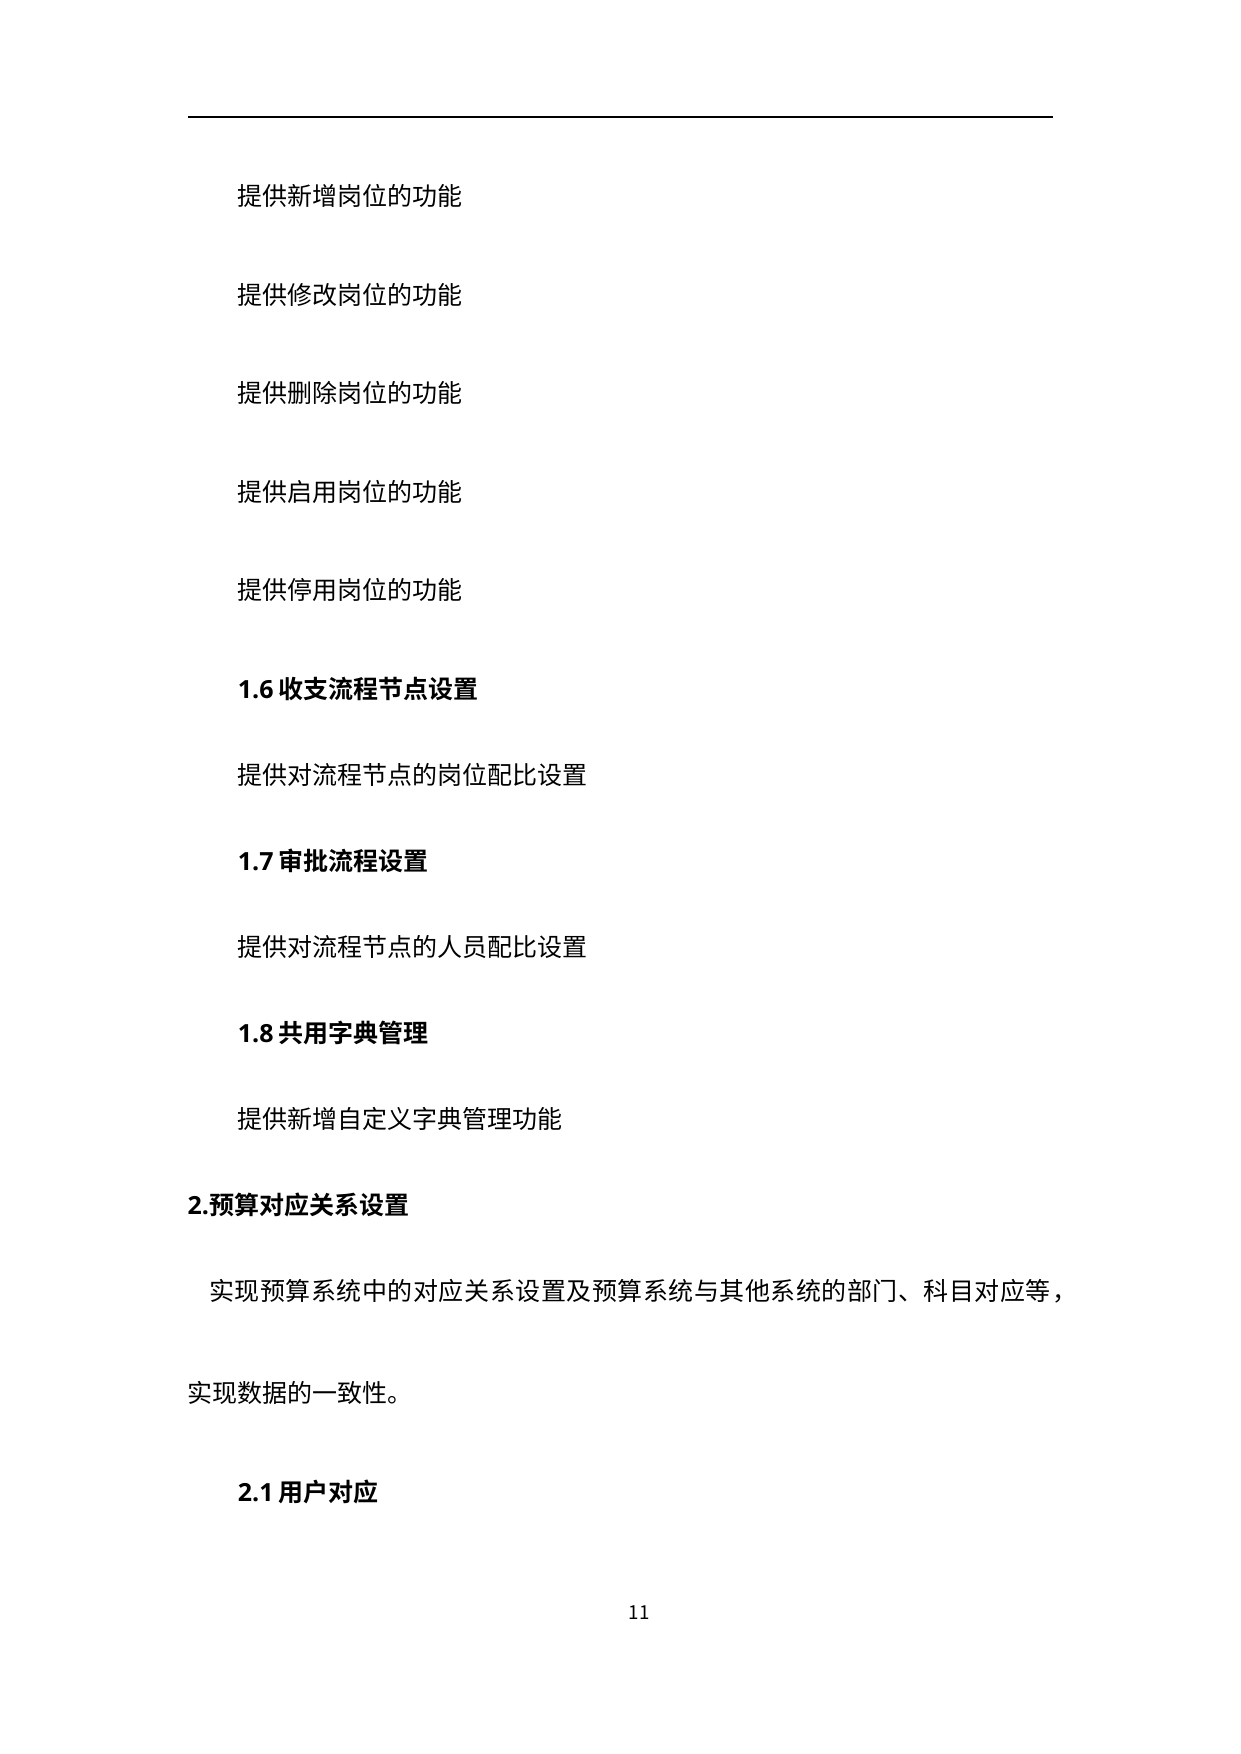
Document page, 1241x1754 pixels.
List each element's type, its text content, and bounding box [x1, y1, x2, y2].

text 提供启用岗位的功能 [187, 456, 1053, 524]
text 提供停用岗位的功能 [187, 555, 1053, 623]
text 提供对流程节点的岗位配比设置 [187, 739, 1053, 807]
text 提供新增自定义字典管理功能 [187, 1084, 1053, 1152]
text 提供修改岗位的功能 [187, 259, 1053, 327]
text 2.1用户对应 [187, 1456, 1053, 1524]
text 2.预算对应关系设置 [187, 1170, 1053, 1238]
text 实现预算系统中的对应关系设置及预算系统与其他系统的部门、科目对应等，实现数据的一致性。 [187, 1256, 1053, 1426]
text 提供删除岗位的功能 [187, 358, 1053, 426]
text 1.6收支流程节点设置 [187, 653, 1053, 721]
text 提供对流程节点的人员配比设置 [187, 912, 1053, 979]
text 提供新增岗位的功能 [187, 161, 1053, 229]
text 1.7审批流程设置 [187, 826, 1053, 893]
text 1.8共用字典管理 [187, 998, 1053, 1066]
